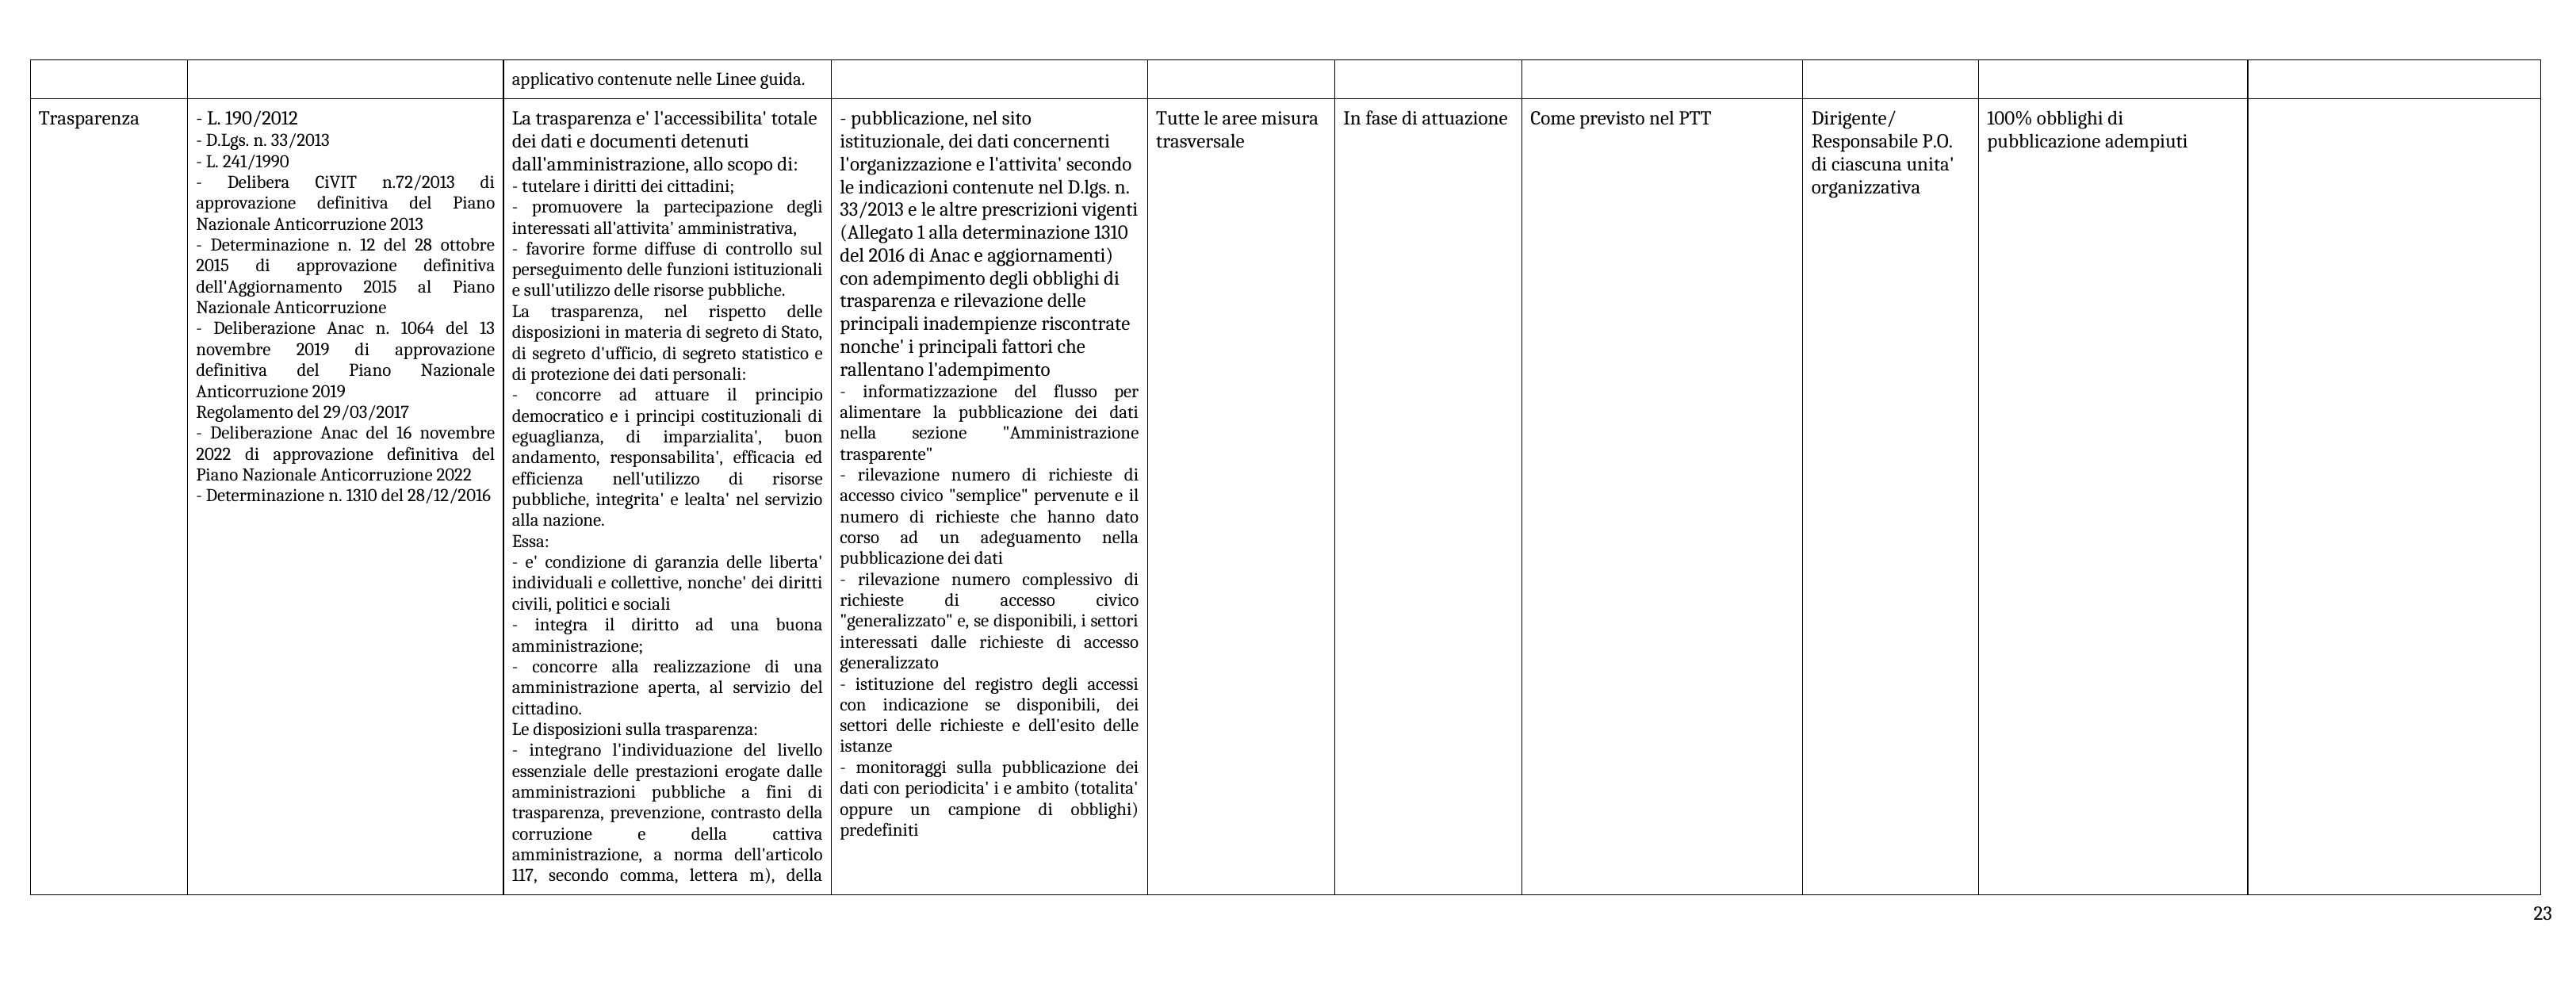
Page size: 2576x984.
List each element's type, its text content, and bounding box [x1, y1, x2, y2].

table_cell Trasparenza [31, 99, 187, 894]
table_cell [1148, 99, 1334, 894]
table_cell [1979, 60, 2247, 98]
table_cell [1522, 60, 1802, 98]
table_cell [188, 99, 503, 894]
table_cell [1979, 99, 2247, 894]
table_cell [1803, 60, 1978, 98]
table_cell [1335, 99, 1521, 894]
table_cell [832, 99, 1147, 894]
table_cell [31, 60, 187, 98]
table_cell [1335, 60, 1521, 98]
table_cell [504, 99, 831, 894]
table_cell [1148, 60, 1334, 98]
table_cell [1803, 99, 1978, 894]
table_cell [1522, 99, 1802, 894]
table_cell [832, 60, 1147, 98]
table_cell [2249, 99, 2540, 894]
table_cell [188, 60, 503, 98]
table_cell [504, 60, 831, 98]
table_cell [2249, 60, 2540, 98]
